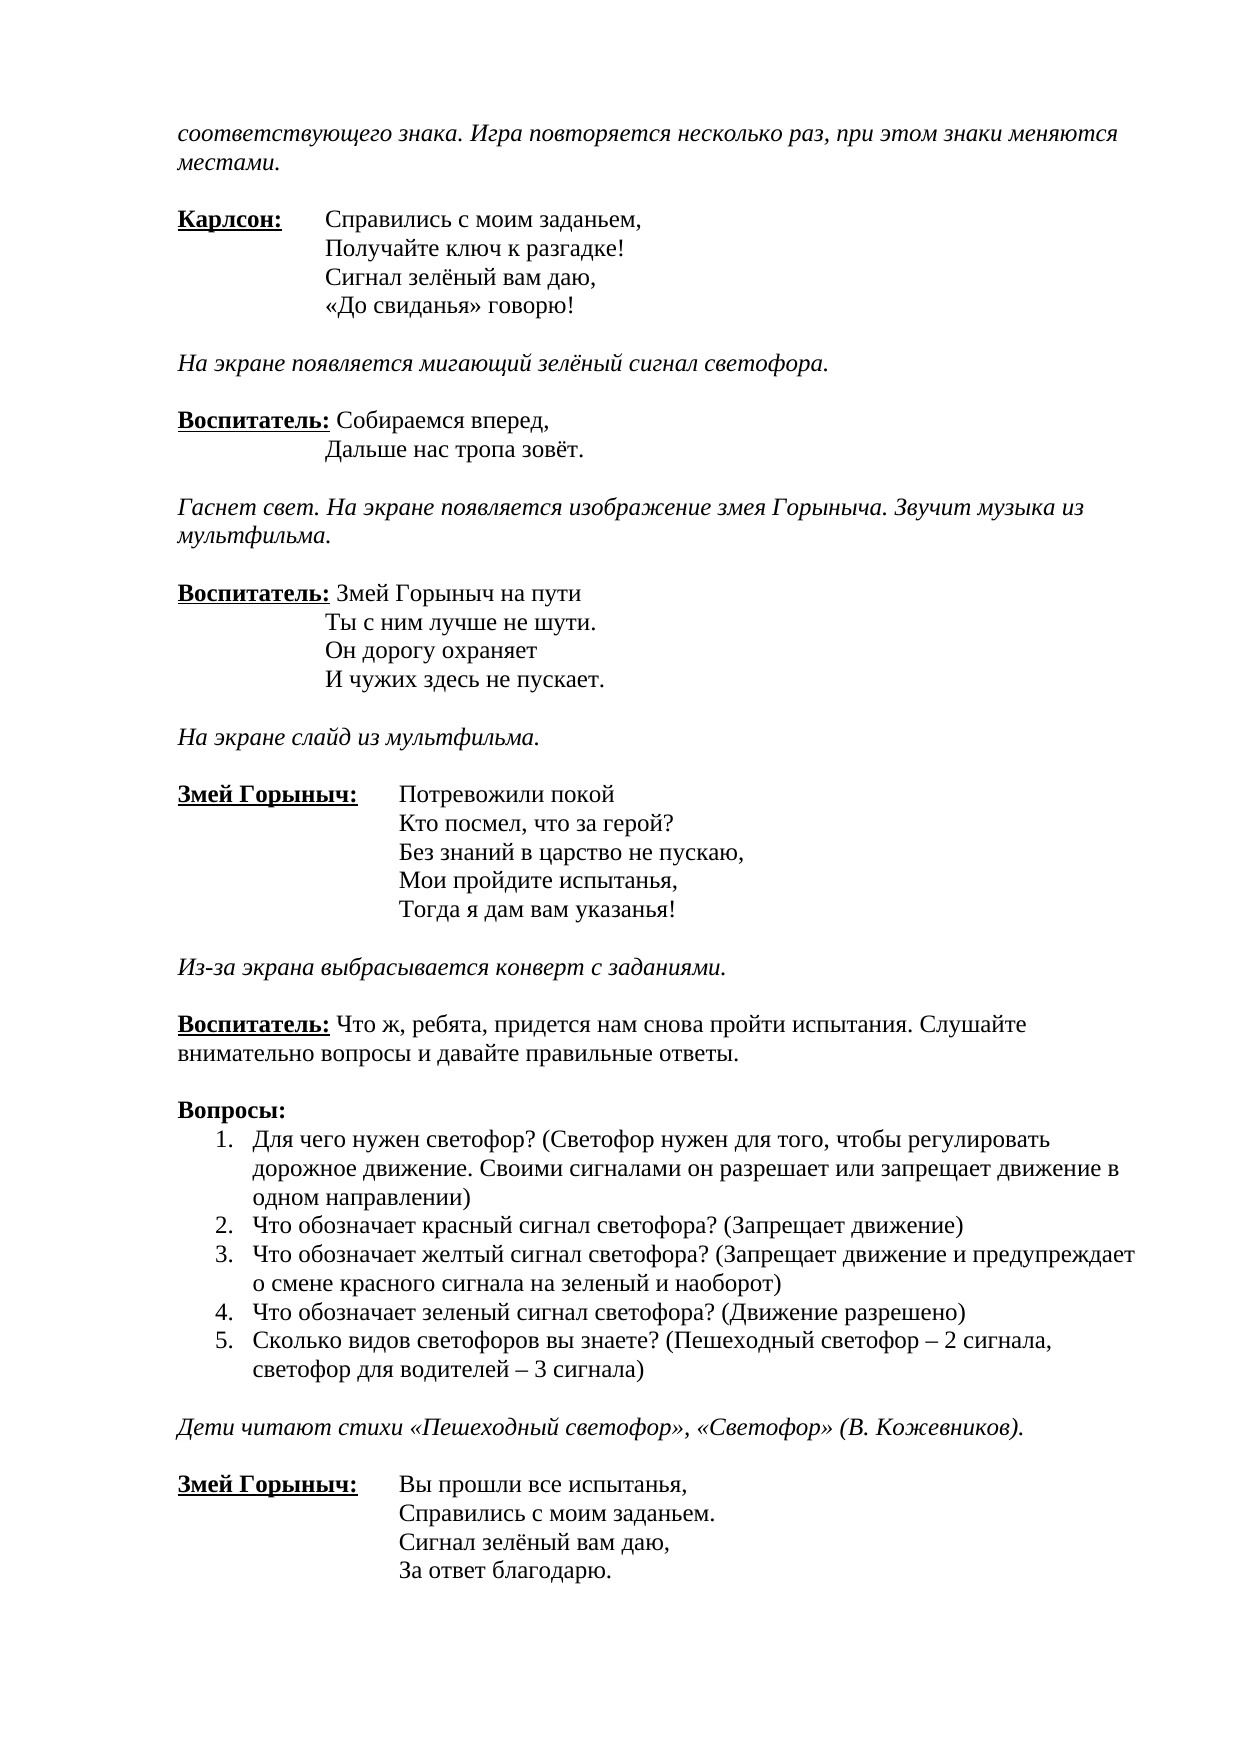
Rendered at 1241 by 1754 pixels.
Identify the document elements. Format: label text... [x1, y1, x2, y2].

text Сигнал зелёный вам даю, [177, 1527, 1152, 1556]
text И чужих здесь не пускает. [177, 664, 1152, 693]
text Змей Горыныч: Потревожили покой [177, 779, 1152, 808]
text Он дорогу охраняет [177, 636, 1152, 664]
text Змей Горыныч: Вы прошли все испытанья, [177, 1469, 1152, 1498]
text Кто посмел, что за герой? [177, 808, 1152, 837]
list Для чего нужен светофор? (Светофор нужен для того, чтобы регулировать дорожное движение. Своими сигналами он разрешает или запрещает движение в одном направлении) [215, 1124, 1152, 1211]
text За ответ благодарю. [177, 1556, 1152, 1584]
text Воспитатель: Змей Горыныч на пути [177, 578, 1152, 607]
list Сколько видов светофоров вы знаете? (Пешеходный светофор – 2 сигнала, светофор для водителей – 3 сигнала) [215, 1326, 1152, 1383]
text Воспитатель: Собираемся вперед, [177, 406, 1152, 434]
text На экране появляется мигающий зелёный сигнал светофора. [177, 348, 1152, 377]
text Дети читают стихи «Пешеходный светофор», «Светофор» (В. Кожевников). [177, 1412, 1152, 1441]
text Ты с ним лучше не шути. [177, 607, 1152, 636]
text Тогда я дам вам указанья! [177, 894, 1152, 923]
text Воспитатель: Что ж, ребята, придется нам снова пройти испытания. Слушайте внимательно вопросы и давайте правильные ответы. [177, 1009, 1152, 1067]
list Что обозначает желтый сигнал светофора? (Запрещает движение и предупреждает о смене красного сигнала на зеленый и наоборот) [215, 1239, 1152, 1297]
text Из-за экрана выбрасывается конверт с заданиями. [177, 952, 1152, 981]
text Без знаний в царство не пускаю, [177, 837, 1152, 866]
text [177, 118, 1152, 176]
text Вопросы: [177, 1096, 1152, 1124]
text На экране слайд из мультфильма. [177, 722, 1152, 751]
text Карлсон: Справились с моим заданьем, [177, 204, 1152, 233]
list Что обозначает красный сигнал светофора? (Запрещает движение) [215, 1211, 1152, 1239]
text «До свиданья» говорю! [177, 291, 1152, 319]
text Мои пройдите испытанья, [177, 866, 1152, 894]
text Сигнал зелёный вам даю, [177, 262, 1152, 291]
text Справились с моим заданьем. [177, 1498, 1152, 1527]
list Что обозначает зеленый сигнал светофора? (Движение разрешено) [215, 1297, 1152, 1326]
text Дальше нас тропа зовёт. [177, 434, 1152, 463]
text Гаснет свет. На экране появляется изображение змея Горыныча. Звучит музыка из мультфильма. [177, 492, 1152, 549]
text Получайте ключ к разгадке! [177, 233, 1152, 262]
